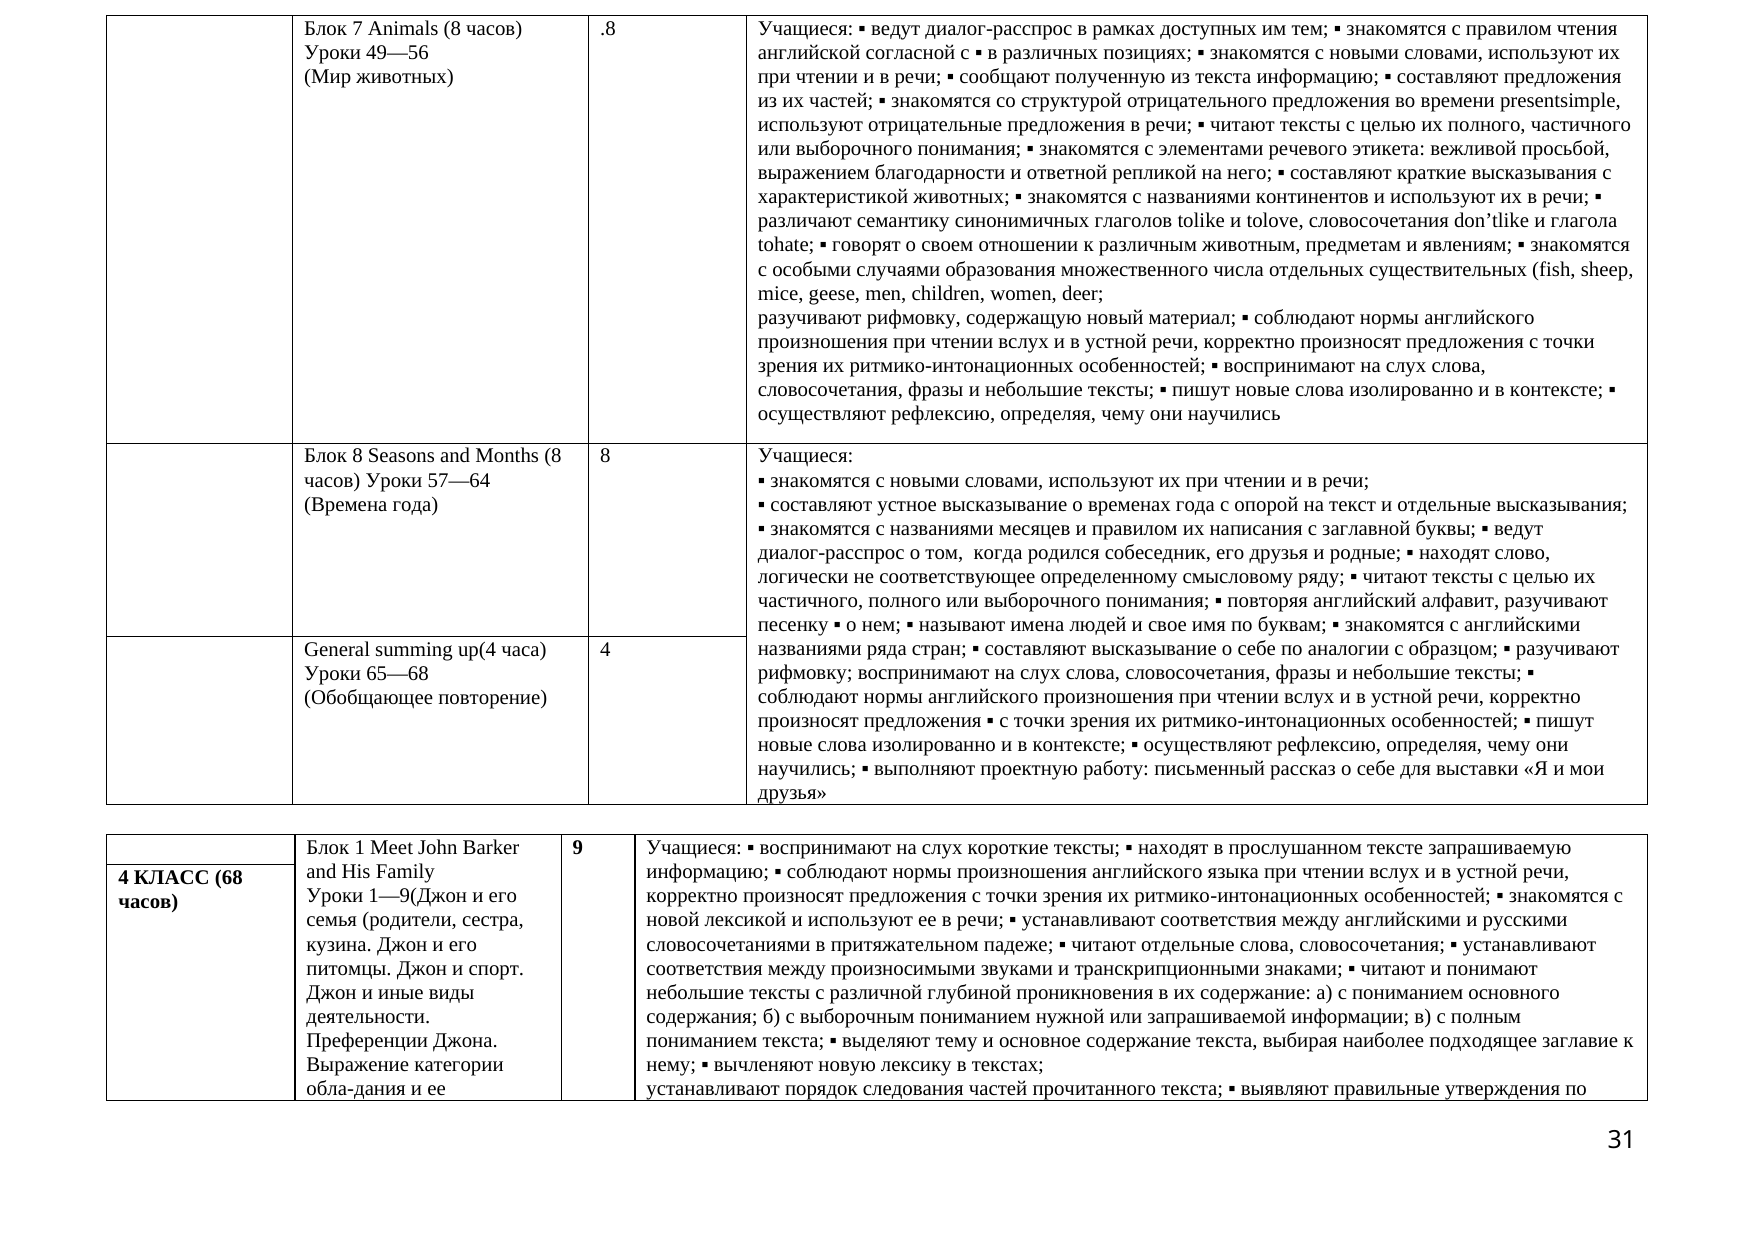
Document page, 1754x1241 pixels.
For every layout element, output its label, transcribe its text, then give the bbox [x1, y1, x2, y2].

table_header Блок 1 Meet John Barker and His Family Уроки 1—9(Джон и его семья (родители, сестра, кузина. Джон и его питомцы. Джон и спорт. Джон и иные виды деятельности. Преференции Джона. Выражение категории обла-дания и ее отсутствия. Ежедневные занятия людей) [296, 835, 561, 1100]
table_cell Блок 8 Seasons and Months (8 часов) Уроки 57—64 (Времена года) [293, 444, 588, 636]
table_header 9 [562, 835, 634, 1100]
table_cell 8 [589, 444, 746, 636]
table_cell General summing up(4 часа) Уроки 65—68 (Обобщающее повторение) [293, 637, 588, 804]
table_cell 4 КЛАСС (68 часов) [107, 865, 294, 1100]
table_cell Учащиеся: ▪ знакомятся с новыми словами, используют их при чтении и в речи; ▪ составляют устное высказывание о временах года с опорой на текст и отдельные высказывания; ▪ знакомятся с названиями месяцев и правилом их написания с заглавной буквы; ▪ ведут диалог-расспрос о том, когда родился собеседник, его друзья и родные; ▪ находят слово, логически не соответствующее определенному смысловому ряду; ▪ читают тексты с целью их частичного, полного или выборочного понимания; ▪ повторяя английский алфавит, разучивают песенку ▪ о нем; ▪ называют имена людей и свое имя по буквам; ▪ знакомятся с английскими названиями ряда стран; ▪ составляют высказывание о себе по аналогии с образцом; ▪ разучивают рифмовку; воспринимают на слух слова, словосочетания, фразы и небольшие тексты; ▪ соблюдают нормы английского произношения при чтении вслух и в устной речи, корректно произносят предложения ▪ с точки зрения их ритмико-интонационных особенностей; ▪ пишут новые слова изолированно и в контексте; ▪ осуществляют рефлексию, определяя, чему они научились; ▪ выполняют проектную работу: письменный рассказ о себе для выставки «Я и мои друзья» [747, 444, 1647, 804]
table_cell Блок 7 Animals (8 часов) Уроки 49—56 (Мир животных) [293, 16, 588, 442]
table_cell [107, 637, 292, 804]
table_header Учащиеся: ▪ воспринимают на слух короткие тексты; ▪ находят в прослушанном тексте запрашиваемую информацию; ▪ соблюдают нормы произношения английского языка при чтении вслух и в устной речи, корректно произносят предложения с точки зрения их ритмико-интонационных особенностей; ▪ знакомятся с новой лексикой и используют ее в речи; ▪ устанавливают соответствия между английскими и русскими словосочетаниями в притяжательном падеже; ▪ читают отдельные слова, словосочетания; ▪ устанавливают соответствия между произносимыми звуками и транскрипционными знаками; ▪ читают и понимают небольшие тексты с различной глубиной проникновения в их содержание: а) с пониманием основного содержания; б) с выборочным пониманием нужной или запрашиваемой информации; в) с полным пониманием текста; ▪ выделяют тему и основное содержание текста, выбирая наиболее подходящее заглавие к нему; ▪ вычленяют новую лексику в текстах; устанавливают порядок следования частей прочитанного текста; ▪ выявляют правильные утверждения по прочитанному тексту; ▪ ведут диалоги этикетного характера, поддерживая разговор, запрашивая информацию; ▪ ведут диалог-расспрос, касающийся того, что и где делают люди; ▪ рассказывают о себе, своих преференциях, обычных занятиях (с опорой); ▪ рассказывают о членах семьи Баркер с опорой на словосочетания; ▪ расспрашивают друг друга о своих семьях; ▪ разучивают рифмовки, стихи, поют песни; ▪ пишут диктант; ▪ читают сказку с одновременным ее прослушиванием; ▪ оценивают свои результаты; ▪ выполняют проектное задание [636, 835, 1647, 1100]
table_cell Учащиеся: ▪ ведут диалог-расспрос в рамках доступных им тем; ▪ знакомятся с правилом чтения английской согласной с ▪ в различных позициях; ▪ знакомятся с новыми словами, используют их при чтении и в речи; ▪ сообщают полученную из текста информацию; ▪ составляют предложения из их частей; ▪ знакомятся со структурой отрицательного предложения во времени presentsimple, используют отрицательные предложения в речи; ▪ читают тексты с целью их полного, частичного или выборочного понимания; ▪ знакомятся с элементами речевого этикета: вежливой просьбой, выражением благодарности и ответной репликой на него; ▪ составляют краткие высказывания с характеристикой животных; ▪ знакомятся с названиями континентов и используют их в речи; ▪ различают семантику синонимичных глаголов tolike и tolove, словосочетания don’tlike и глагола tohate; ▪ говорят о своем отношении к различным животным, предметам и явлениям; ▪ знакомятся с особыми случаями образования множественного числа отдельных существительных (fish, sheep, mice, geese, men, children, women, deer; разучивают рифмовку, содержащую новый материал; ▪ соблюдают нормы английского произношения при чтении вслух и в устной речи, корректно произносят предложения с точки зрения их ритмико-интонационных особенностей; ▪ воспринимают на слух слова, словосочетания, фразы и небольшие тексты; ▪ пишут новые слова изолированно и в контексте; ▪ осуществляют рефлексию, определяя, чему они научились [747, 16, 1647, 442]
table_cell .8 [589, 16, 746, 442]
table_cell [107, 16, 292, 442]
table_cell 4 [589, 637, 746, 804]
table_header [107, 835, 294, 864]
table_cell [107, 444, 292, 636]
